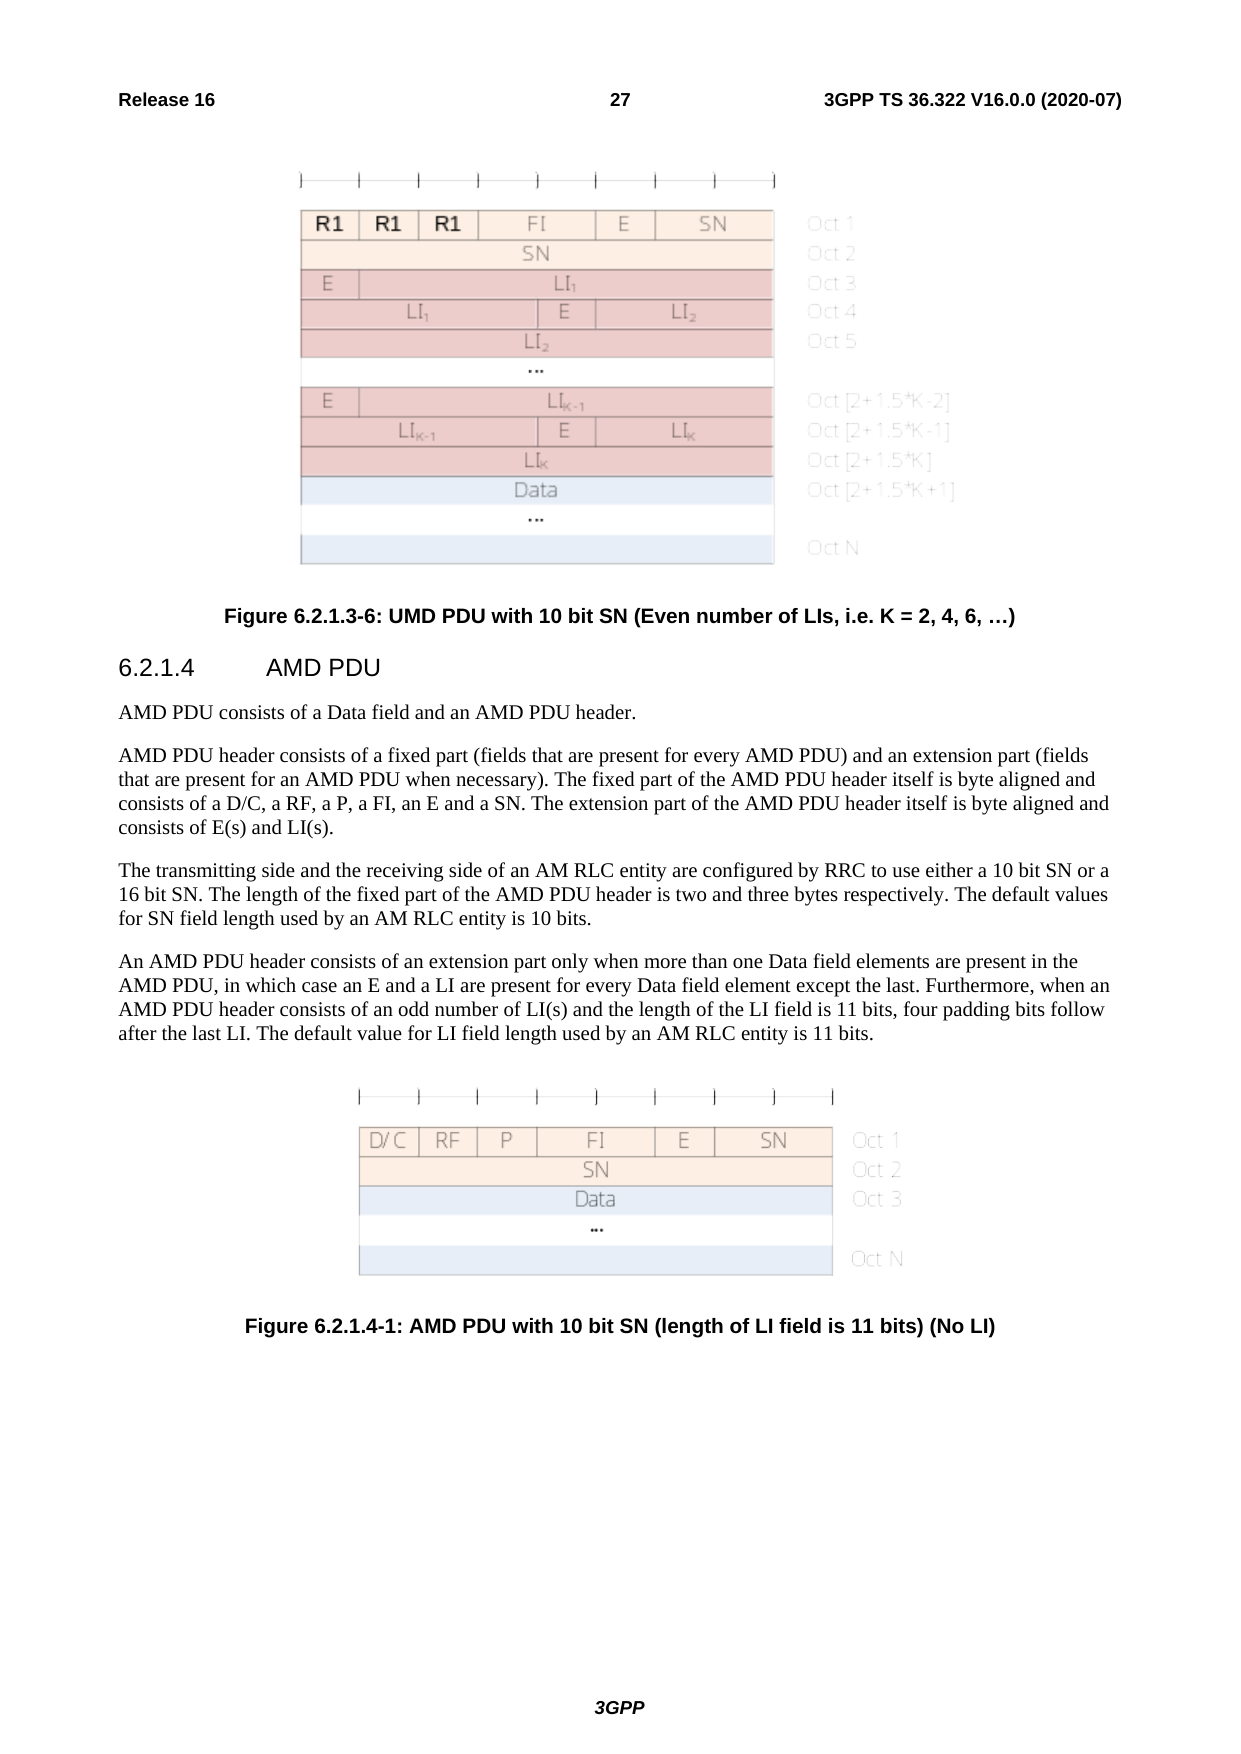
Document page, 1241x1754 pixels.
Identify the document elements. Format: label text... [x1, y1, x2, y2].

text The transmitting side and the receiving side of an AM RLC entity are configured by RRC to use either a 10 bit SN or a 16 bit SN. The length of the fixed part of the AMD PDU header is two and three bytes respectively. The default values for SN field length used by an AM RLC entity is 10 bits. [118, 858, 1122, 930]
text AMD PDU consists of a Data field and an AMD PDU header. [118, 700, 1122, 724]
text An AMD PDU header consists of an extension part only when more than one Data field elements are present in the AMD PDU, in which case an E and a LI are present for every Data field element except the last. Furthermore, when an AMD PDU header consists of an odd number of LI(s) and the length of the LI field is 11 bits, four padding bits follow after the last LI. The default value for LI field length used by an AM RLC entity is 11 bits. [118, 949, 1122, 1045]
text AMD PDU header consists of a fixed part (fields that are present for every AMD PDU) and an extension part (fields that are present for an AMD PDU when necessary). The fixed part of the AMD PDU header itself is byte aligned and consists of a D/C, a RF, a P, a FI, an E and a SN. The extension part of the AMD PDU header itself is byte aligned and consists of E(s) and LI(s). [118, 743, 1122, 839]
subtitle 6.2.1.4 AMD PDU [118, 653, 1122, 681]
text Figure 6.2.1.4-1: AMD PDU with 10 bit SN (length of LI field is 11 bits) (No LI) [118, 1314, 1122, 1338]
text Figure 6.2.1.3-6: UMD PDU with 10 bit SN (Even number of LIs, i.e. K = 2, 4, 6, …) [118, 604, 1122, 628]
